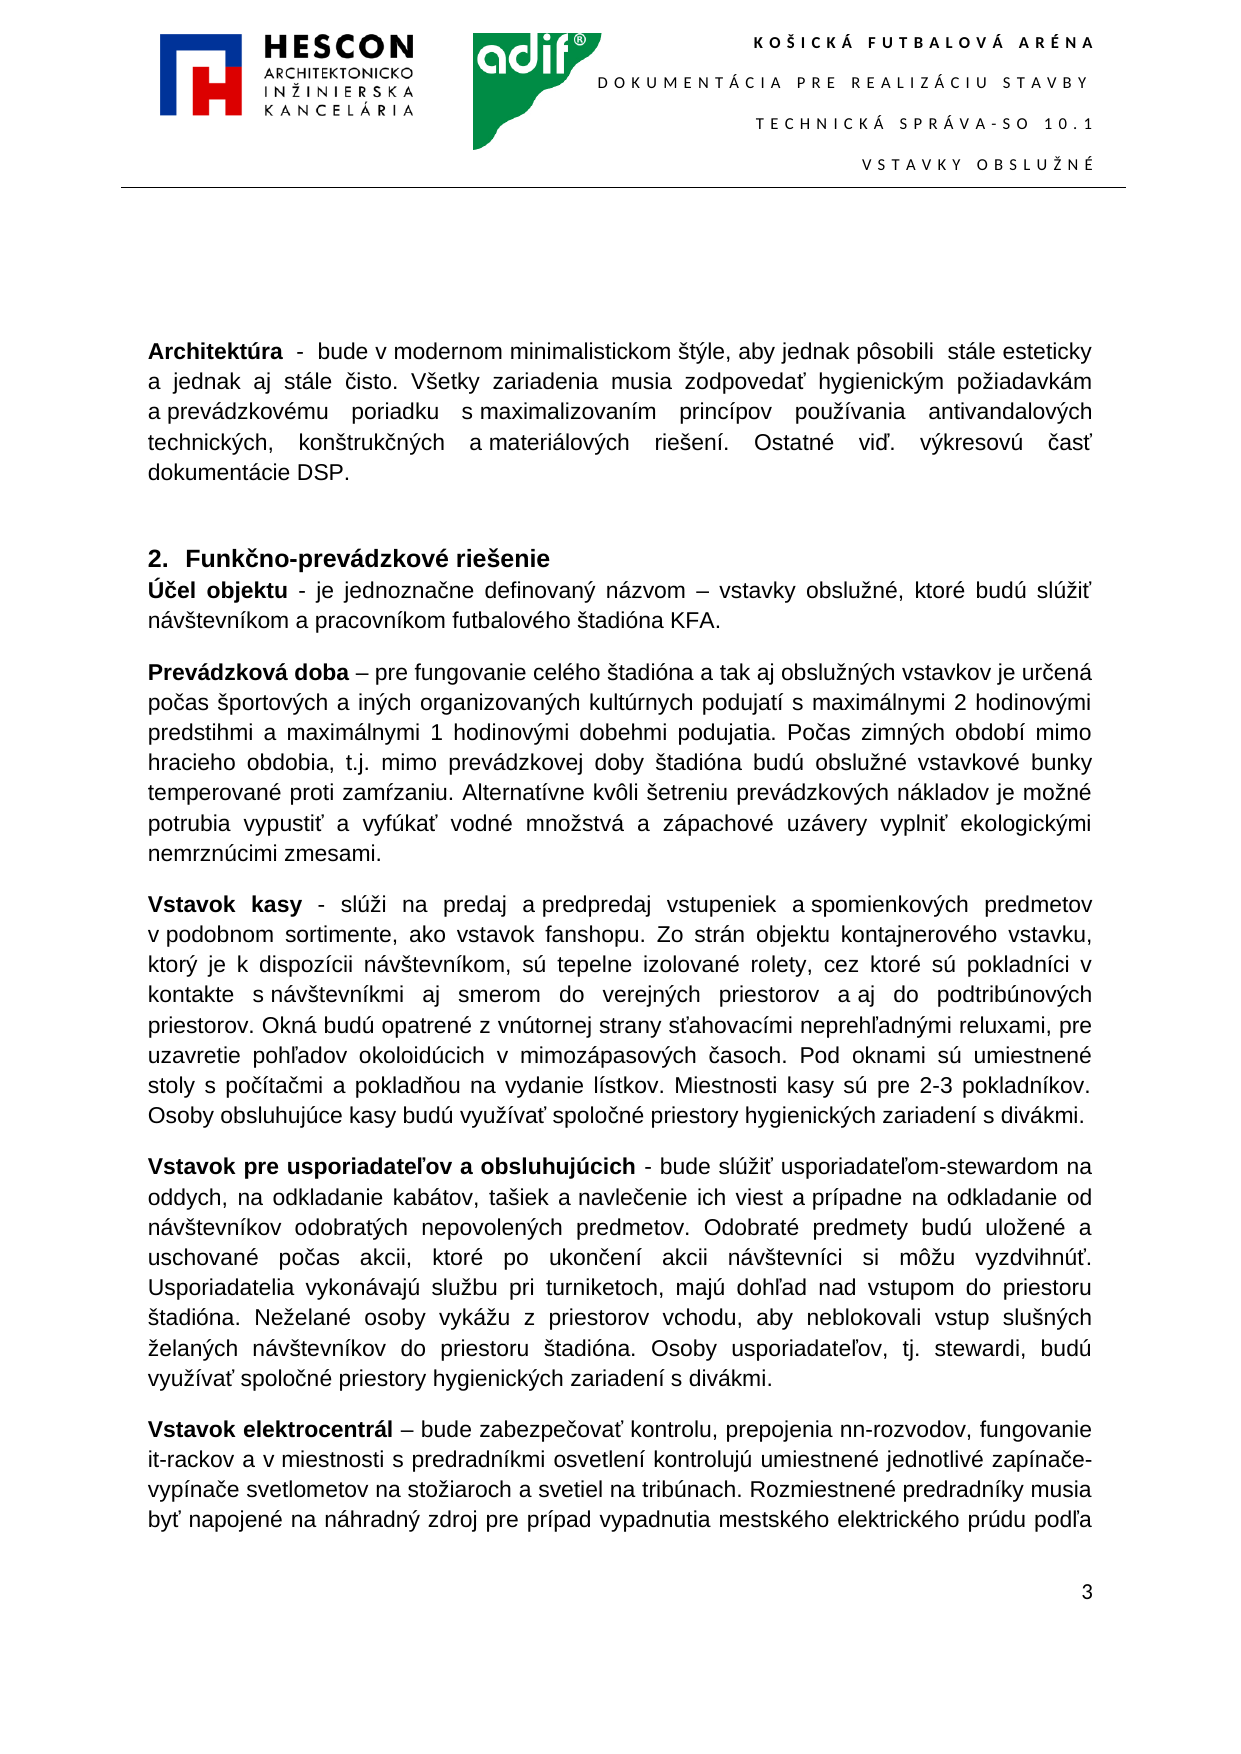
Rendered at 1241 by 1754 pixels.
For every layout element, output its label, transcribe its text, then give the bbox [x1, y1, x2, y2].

subtitle Funkčno-prevádzkové riešenie [148, 544, 1092, 573]
text Prevádzková doba – pre fungovanie celého štadióna a tak aj obslužných vstavkov je určená počas športových a iných organizovaných kultúrnych podujatí s maximálnymi 2 hodinovými predstihmi a maximálnymi 1 hodinovými dobehmi podujatia. Počas zimných období mimo hracieho obdobia, t.j. mimo prevádzkovej doby štadióna budú obslužné vstavkové bunky temperované proti zamŕzaniu. Alternatívne kvôli šetreniu prevádzkových nákladov je možné potrubia vypustiť a vyfúkať vodné množstvá a zápachové uzávery vyplniť ekologickými nemrznúcimi zmesami. [148, 658, 1092, 866]
text Vstavok kasy - slúži na predaj a predpredaj vstupeniek a spomienkových predmetov v podobnom sortimente, ako vstavok fanshopu. Zo strán objektu kontajnerového vstavku, ktorý je k dispozícii návštevníkom, sú tepelne izolované rolety, cez ktoré sú pokladníci v kontakte s návštevníkmi aj smerom do verejných priestorov a aj do podtribúnových priestorov. Okná budú opatrené z vnútornej strany sťahovacími neprehľadnými reluxami, pre uzavretie pohľadov okoloidúcich v mimozápasových časoch. Pod oknami sú umiestnené stoly s počítačmi a pokladňou na vydanie lístkov. Miestnosti kasy sú pre 2-3 pokladníkov. Osoby obsluhujúce kasy budú využívať spoločné priestory hygienických zariadení s divákmi. [148, 891, 1092, 1128]
text Účel objektu - je jednoznačne definovaný názvom – vstavky obslužné, ktoré budú slúžiť návštevníkom a pracovníkom futbalového štadióna KFA. [148, 577, 1092, 634]
picture [473, 33, 602, 150]
text Architektúra - bude v modernom minimalistickom štýle, aby jednak pôsobili stále esteticky a jednak aj stále čisto. Všetky zariadenia musia zodpovedať hygienickým požiadavkám a prevádzkovému poriadku s maximalizovaním princípov používania antivandalových technických, konštrukčných a materiálových riešení. Ostatné viď. výkresovú časť dokumentácie DSP. [148, 338, 1092, 485]
text Vstavok pre usporiadateľov a obsluhujúcich - bude slúžiť usporiadateľom-stewardom na oddych, na odkladanie kabátov, tašiek a navlečenie ich viest a prípadne na odkladanie od návštevníkov odobratých nepovolených predmetov. Odobraté predmety budú uložené a uschované počas akcii, ktoré po ukončení akcii návštevníci si môžu vyzdvihnúť. Usporiadatelia vykonávajú službu pri turniketoch, majú dohľad nad vstupom do priestoru štadióna. Neželané osoby vykážu z priestorov vchodu, aby neblokovali vstup slušných želaných návštevníkov do priestoru štadióna. Osoby usporiadateľov, tj. stewardi, budú využívať spoločné priestory hygienických zariadení s divákmi. [148, 1153, 1092, 1391]
picture [160, 34, 413, 116]
